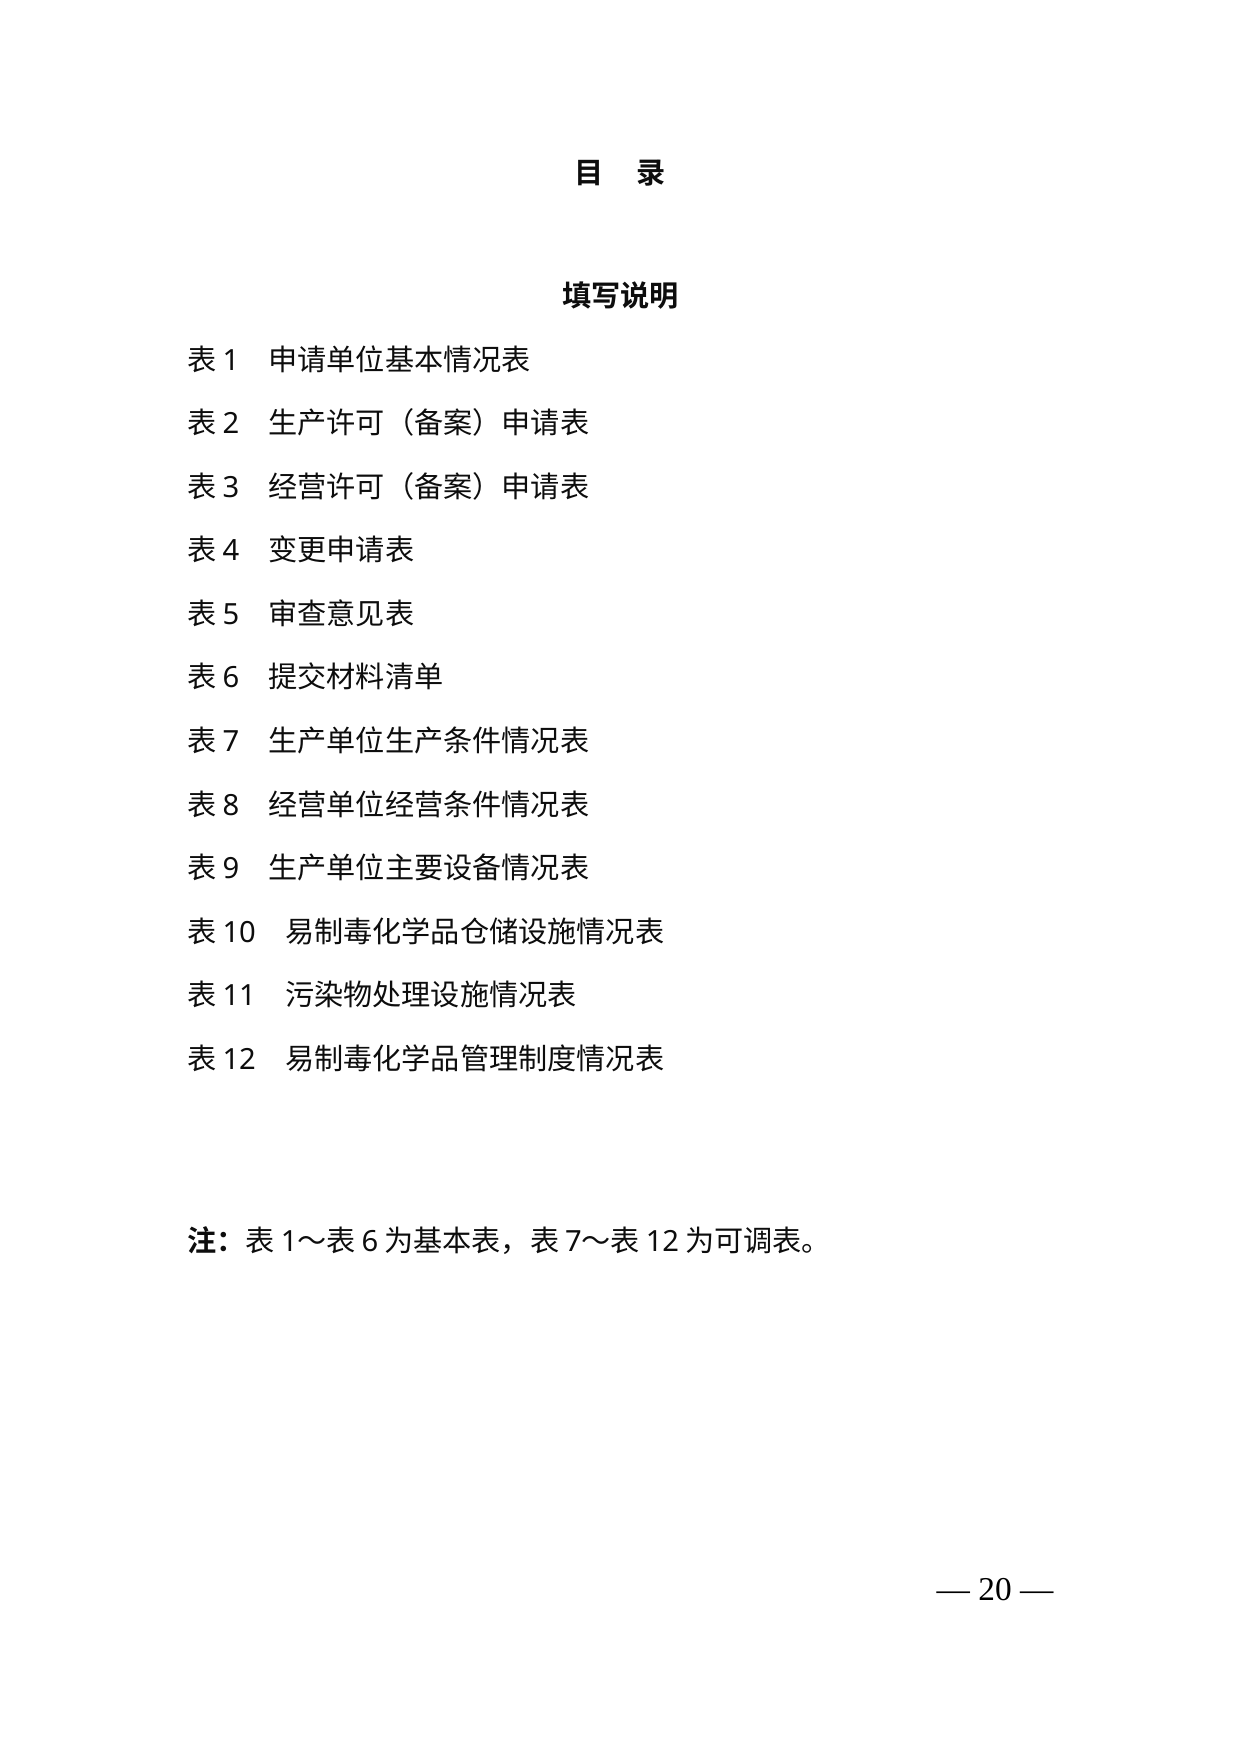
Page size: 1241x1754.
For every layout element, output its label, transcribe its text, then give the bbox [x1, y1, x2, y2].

text 表5 审查意见表 [187, 591, 1053, 633]
text 表12 易制毒化学品管理制度情况表 [187, 1035, 1053, 1078]
text 表1 申请单位基本情况表 [187, 336, 1053, 379]
text 填写说明 [187, 273, 1053, 315]
text 目 录 [187, 150, 1053, 192]
text 表2 生产许可（备案）申请表 [187, 400, 1053, 442]
text 表8 经营单位经营条件情况表 [187, 781, 1053, 823]
text 注：表1～表6为基本表，表7～表12为可调表。 [187, 1218, 1053, 1260]
text 表6 提交材料清单 [187, 654, 1053, 696]
text 表9 生产单位主要设备情况表 [187, 845, 1053, 887]
text 表7 生产单位生产条件情况表 [187, 718, 1053, 760]
text 表10 易制毒化学品仓储设施情况表 [187, 908, 1053, 951]
text 表3 经营许可（备案）申请表 [187, 463, 1053, 506]
text 表11 污染物处理设施情况表 [187, 972, 1053, 1014]
text 表4 变更申请表 [187, 527, 1053, 569]
